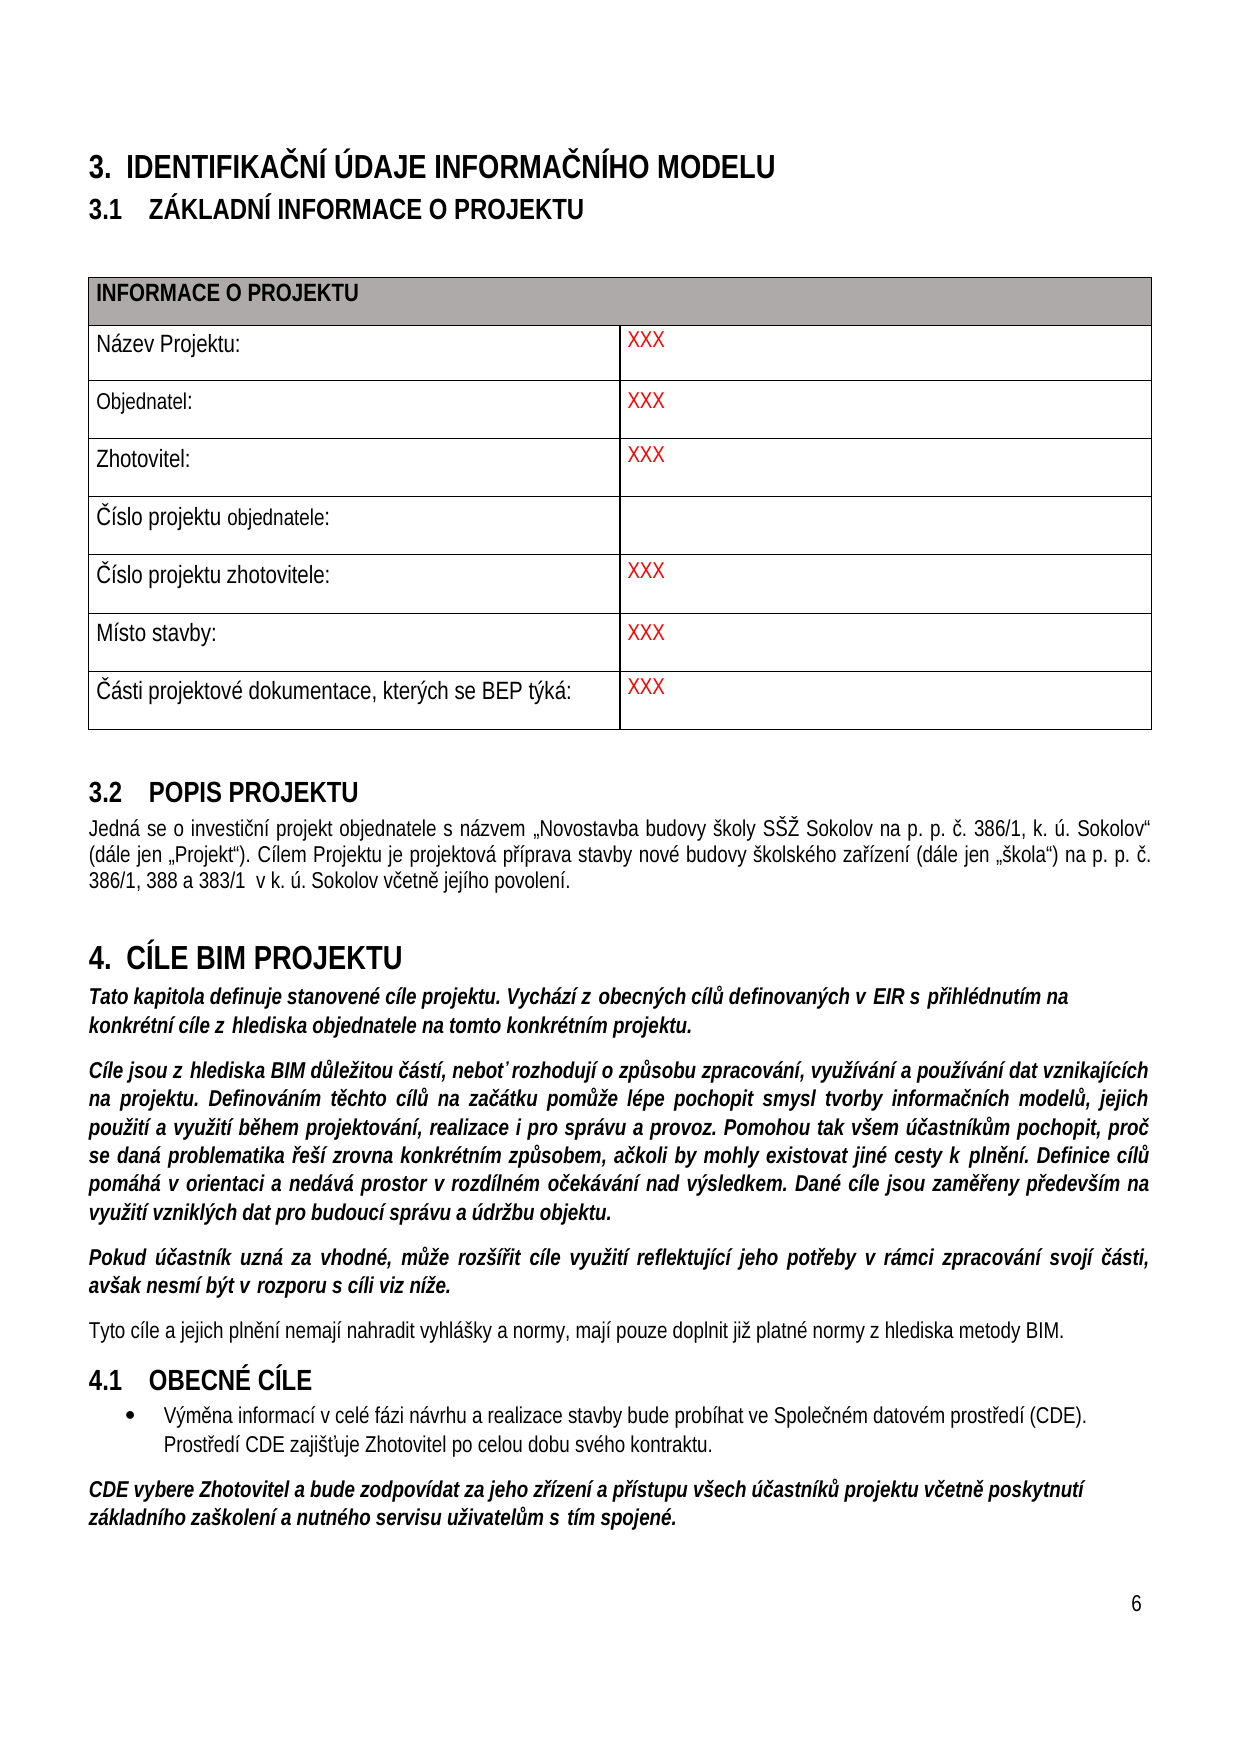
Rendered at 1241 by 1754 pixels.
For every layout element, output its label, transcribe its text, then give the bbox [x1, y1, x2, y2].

table_cell XXX [621, 381, 1151, 438]
subtitle CÍLE BIM PROJEKTU [89, 939, 1152, 977]
table_cell Název Projektu: [89, 326, 619, 380]
subtitle ZÁKLADNÍ INFORMACE O PROJEKTU [89, 192, 1152, 226]
table_cell XXX [621, 672, 1151, 729]
text Tato kapitola definuje stanovené cíle projektu. Vychází z obecných cílů definovaných v EIR s přihlédnutím na konkrétní cíle z hlediska objednatele na tomto konkrétním projektu. [89, 983, 1152, 1038]
subtitle IDENTIFIKAČNÍ ÚDAJE INFORMAČNÍHO MODELU [89, 148, 1152, 186]
table_cell Místo stavby: [89, 614, 619, 671]
table_cell XXX [621, 439, 1151, 496]
text Tyto cíle a jejich plnění nemají nahradit vyhlášky a normy, mají pouze doplnit již platné normy z hlediska metody BIM. [89, 1317, 1152, 1344]
text CDE vybere Zhotovitel a bude zodpovídat za jeho zřízení a přístupu všech účastníků projektu včetně poskytnutí základního zaškolení a nutného servisu uživatelům s tím spojené. [89, 1476, 1152, 1531]
subtitle POPIS PROJEKTU [89, 775, 1152, 808]
table_cell Číslo projektu objednatele: [89, 497, 619, 554]
table_cell Části projektové dokumentace, kterých se BEP týká: [89, 672, 619, 729]
table_header INFORMACE O PROJEKTU [89, 278, 1151, 325]
text Pokud účastník uzná za vhodné, může rozšířit cíle využití reflektující jeho potřeby v rámci zpracování svojí části, avšak nesmí být v rozporu s cíli viz níže. [89, 1244, 1152, 1299]
table_cell XXX [621, 614, 1151, 671]
table_cell Zhotovitel: [89, 439, 619, 496]
table_cell Objednatel: [89, 381, 619, 438]
table_cell XXX [621, 555, 1151, 612]
list Výměna informací v celé fázi návrhu a realizace stavby bude probíhat ve Společném datovém prostředí (CDE). Prostředí CDE zajišťuje Zhotovitel po celou dobu svého kontraktu. [126, 1402, 1152, 1457]
subtitle OBECNÉ CÍLE [89, 1363, 1152, 1396]
table_cell XXX [621, 326, 1151, 380]
table_cell [621, 497, 1151, 554]
text Cíle jsou z hlediska BIM důležitou částí, neboť rozhodují o způsobu zpracování, využívání a používání dat vznikajících na projektu. Definováním těchto cílů na začátku pomůže lépe pochopit smysl tvorby informačních modelů, jejich použití a využití během projektování, realizace i pro správu a provoz. Pomohou tak všem účastníkům pochopit, proč se daná problematika řeší zrovna konkrétním způsobem, ačkoli by mohly existovat jiné cesty k plnění. Definice cílů pomáhá v orientaci a nedává prostor v rozdílném očekávání nad výsledkem. Dané cíle jsou zaměřeny především na využití vzniklých dat pro budoucí správu a údržbu objektu. [89, 1057, 1152, 1225]
table_cell Číslo projektu zhotovitele: [89, 555, 619, 612]
text Jedná se o investiční projekt objednatele s názvem „Novostavba budovy školy SŠŽ Sokolov na p. p. č. 386/1, k. ú. Sokolov“ (dále jen „Projekt“). Cílem Projektu je projektová příprava stavby nové budovy školského zařízení (dále jen „škola“) na p. p. č. 386/1, 388 a 383/1 v k. ú. Sokolov včetně jejího povolení. [89, 814, 1152, 893]
